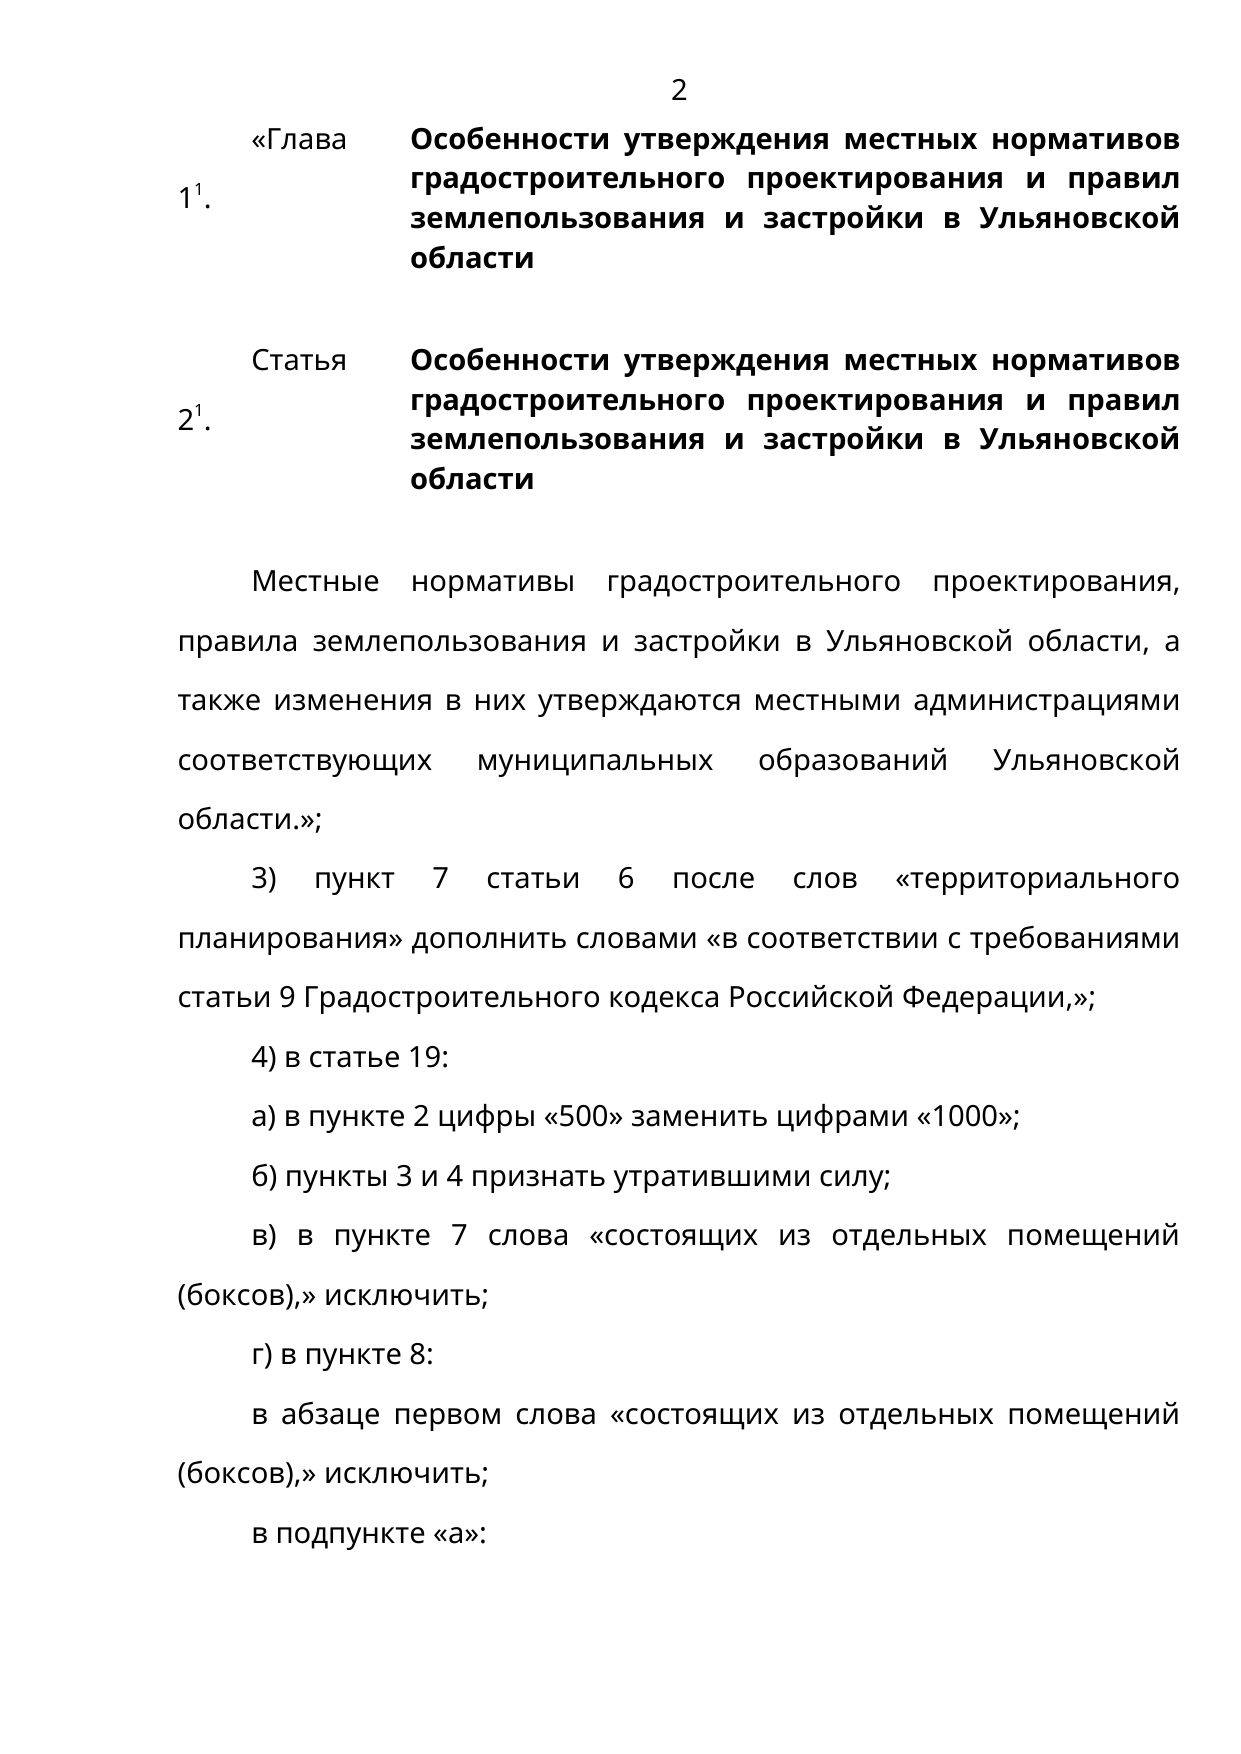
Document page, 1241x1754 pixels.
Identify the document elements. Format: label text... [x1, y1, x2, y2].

text в подпункте «а»: [177, 1512, 1181, 1552]
text г) в пункте 8: [177, 1334, 1181, 1373]
text а) в пункте 2 цифры «500» заменить цифрами «1000»; [177, 1096, 1181, 1135]
table_header Особенности утверждения местных нормативов градостроительного проектирования и правил землепользования и застройки в Ульяновской области [399, 118, 1192, 277]
text 4) в статье 19: [177, 1036, 1181, 1076]
table_header Статья 21. [166, 339, 399, 498]
text 3) пункт 7 статьи 6 после слов «территориального планирования» дополнить словами «в соответствии с требованиями статьи 9 Градостроительного кодекса Российской Федерации,»; [177, 858, 1181, 1016]
text б) пункты 3 и 4 признать утратившими силу; [177, 1155, 1181, 1195]
text в) в пункте 7 слова «состоящих из отдельных помещений (боксов),» исключить; [177, 1215, 1181, 1314]
table_header «Глава 11. [166, 118, 399, 277]
text Местные нормативы градостроительного проектирования, правила землепользования и застройки в Ульяновской области, а также изменения в них утверждаются местными администрациями соответствующих муниципальных образований Ульяновской области.»; [177, 560, 1181, 838]
text в абзаце первом слова «состоящих из отдельных помещений (боксов),» исключить; [177, 1393, 1181, 1492]
table_header Особенности утверждения местных нормативов градостроительного проектирования и правил землепользования и застройки в Ульяновской области [399, 339, 1192, 498]
